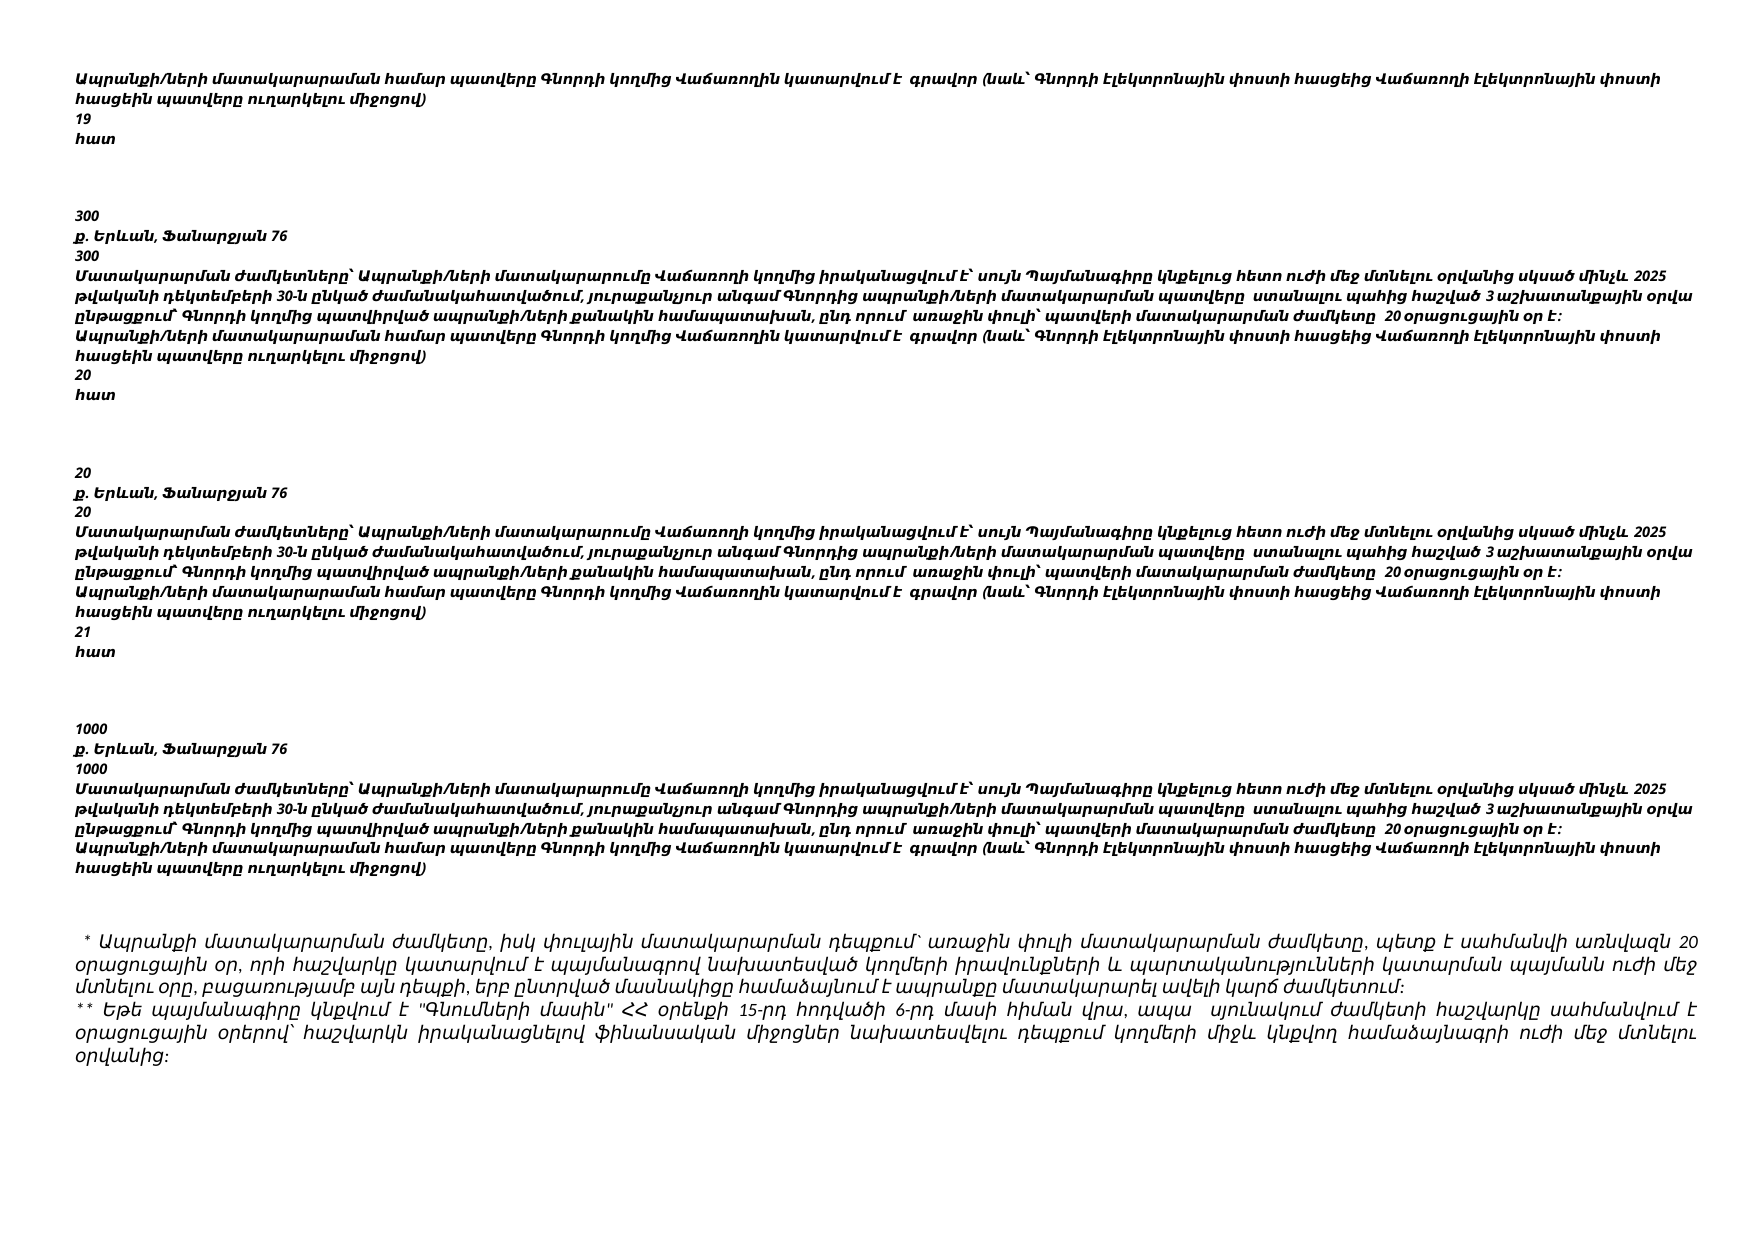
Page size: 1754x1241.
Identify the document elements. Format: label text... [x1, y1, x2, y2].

text ** Եթե պայմանագիրը կնքվում է "Գնումների մասին" ՀՀ օրենքի 15-րդ հոդվածի 6-րդ մասի հիման վրա, ապա սյունակում ժամկետի հաշվարկը սահմանվում է օրացուցային օրերով՝ հաշվարկն իրականացնելով ֆինանսական միջոցներ նախատեսվելու դեպքում կողմերի միջև կնքվող համաձայնագրի ուժի մեջ մտնելու օրվանից: [75, 998, 1698, 1067]
text * Ապրանքի մատակարարման ժամկետը, իսկ փուլային մատակարարման դեպքում` առաջին փուլի մատակարարման ժամկետը, պետք է սահմանվի առնվազն 20 օրացուցային օր, որի հաշվարկը կատարվում է պայմանագրով նախատեսված կողմերի իրավունքների և պարտականությունների կատարման պայմանն ուժի մեջ մտնելու օրը, բացառությամբ այն դեպքի, երբ ընտրված մասնակիցը համաձայնում է ապրանքը մատակարարել ավելի կարճ ժամկետում: [75, 930, 1698, 998]
